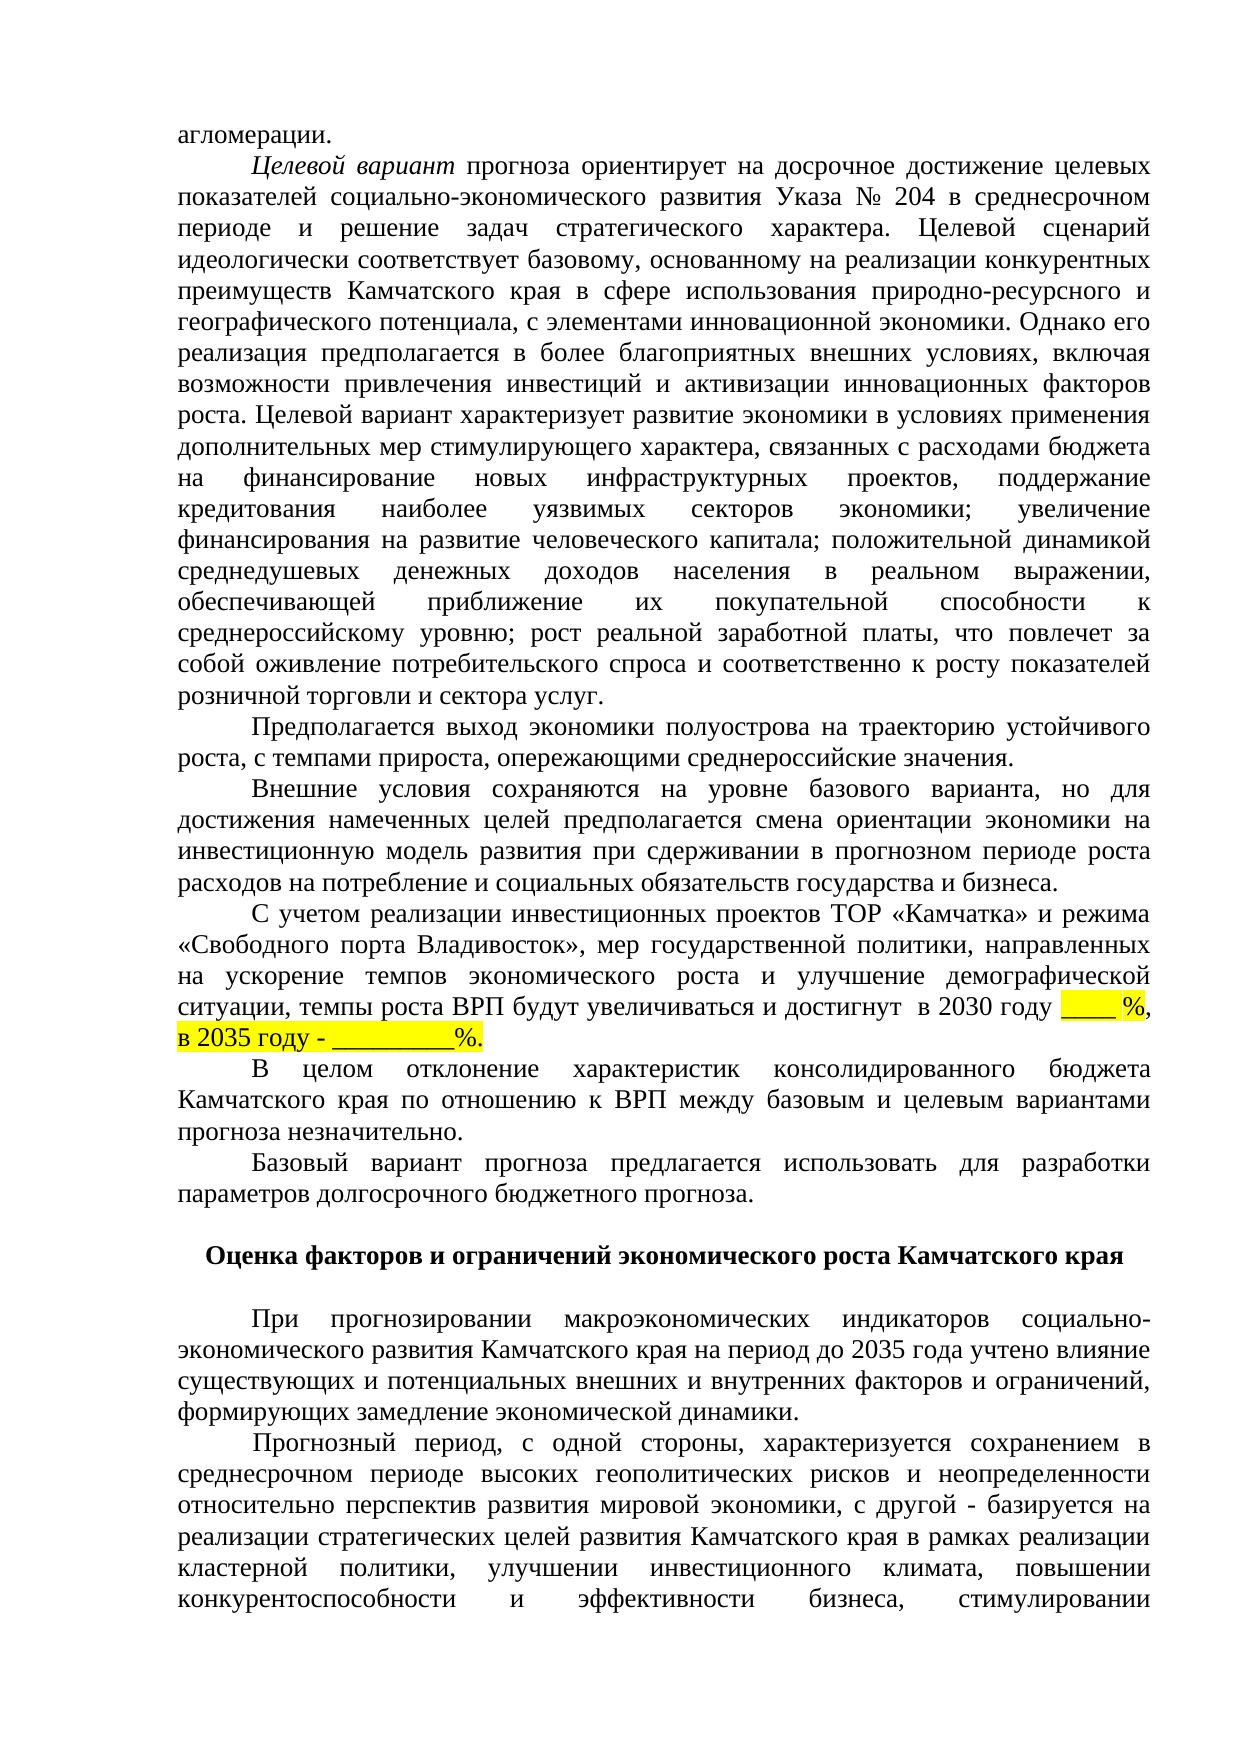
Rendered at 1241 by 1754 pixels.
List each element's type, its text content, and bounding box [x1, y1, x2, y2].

text Оценка факторов и ограничений экономического роста Камчатского края [177, 1239, 1152, 1271]
text В целом отклонение характеристик консолидированного бюджета Камчатского края по отношению к ВРП между базовым и целевым вариантами прогноза незначительно. [177, 1052, 1152, 1146]
text Целевой вариант прогноза ориентирует на досрочное достижение целевых показателей социально-экономического развития Указа № 204 в среднесрочном периоде и решение задач стратегического характера. Целевой сценарий идеологически соответствует базовому, основанному на реализации конкурентных преимуществ Камчатского края в сфере использования природно-ресурсного и географического потенциала, с элементами инновационной экономики. Однако его реализация предполагается в более благоприятных внешних условиях, включая возможности привлечения инвестиций и активизации инновационных факторов роста. Целевой вариант характеризует развитие экономики в условиях применения дополнительных мер стимулирующего характера, связанных с расходами бюджета на финансирование новых инфраструктурных проектов, поддержание кредитования наиболее уязвимых секторов экономики; увеличение финансирования на развитие человеческого капитала; положительной динамикой среднедушевых денежных доходов населения в реальном выражении, обеспечивающей приближение их покупательной способности к среднероссийскому уровню; рост реальной заработной платы, что повлечет за собой оживление потребительского спроса и соответственно к росту показателей розничной торговли и сектора услуг. [177, 149, 1152, 710]
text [177, 118, 1152, 149]
text С учетом реализации инвестиционных проектов ТОР «Камчатка» и режима «Свободного порта Владивосток», мер государственной политики, направленных на ускорение темпов экономического роста и улучшение демографической ситуации, темпы роста ВРП будут увеличиваться и достигнут в 2030 году ____ %, в 2035 году - _________%. [177, 897, 1152, 1052]
text Предполагается выход экономики полуострова на траекторию устойчивого роста, с темпами прироста, опережающими среднероссийские значения. [177, 710, 1152, 772]
text При прогнозировании макроэкономических индикаторов социально-экономического развития Камчатского края на период до 2035 года учтено влияние существующих и потенциальных внешних и внутренних факторов и ограничений, формирующих замедление экономической динамики. [177, 1302, 1152, 1426]
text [177, 1426, 1152, 1613]
text Внешние условия сохраняются на уровне базового варианта, но для достижения намеченных целей предполагается смена ориентации экономики на инвестиционную модель развития при сдерживании в прогнозном периоде роста расходов на потребление и социальных обязательств государства и бизнеса. [177, 772, 1152, 897]
text Базовый вариант прогноза предлагается использовать для разработки параметров долгосрочного бюджетного прогноза. [177, 1146, 1152, 1208]
